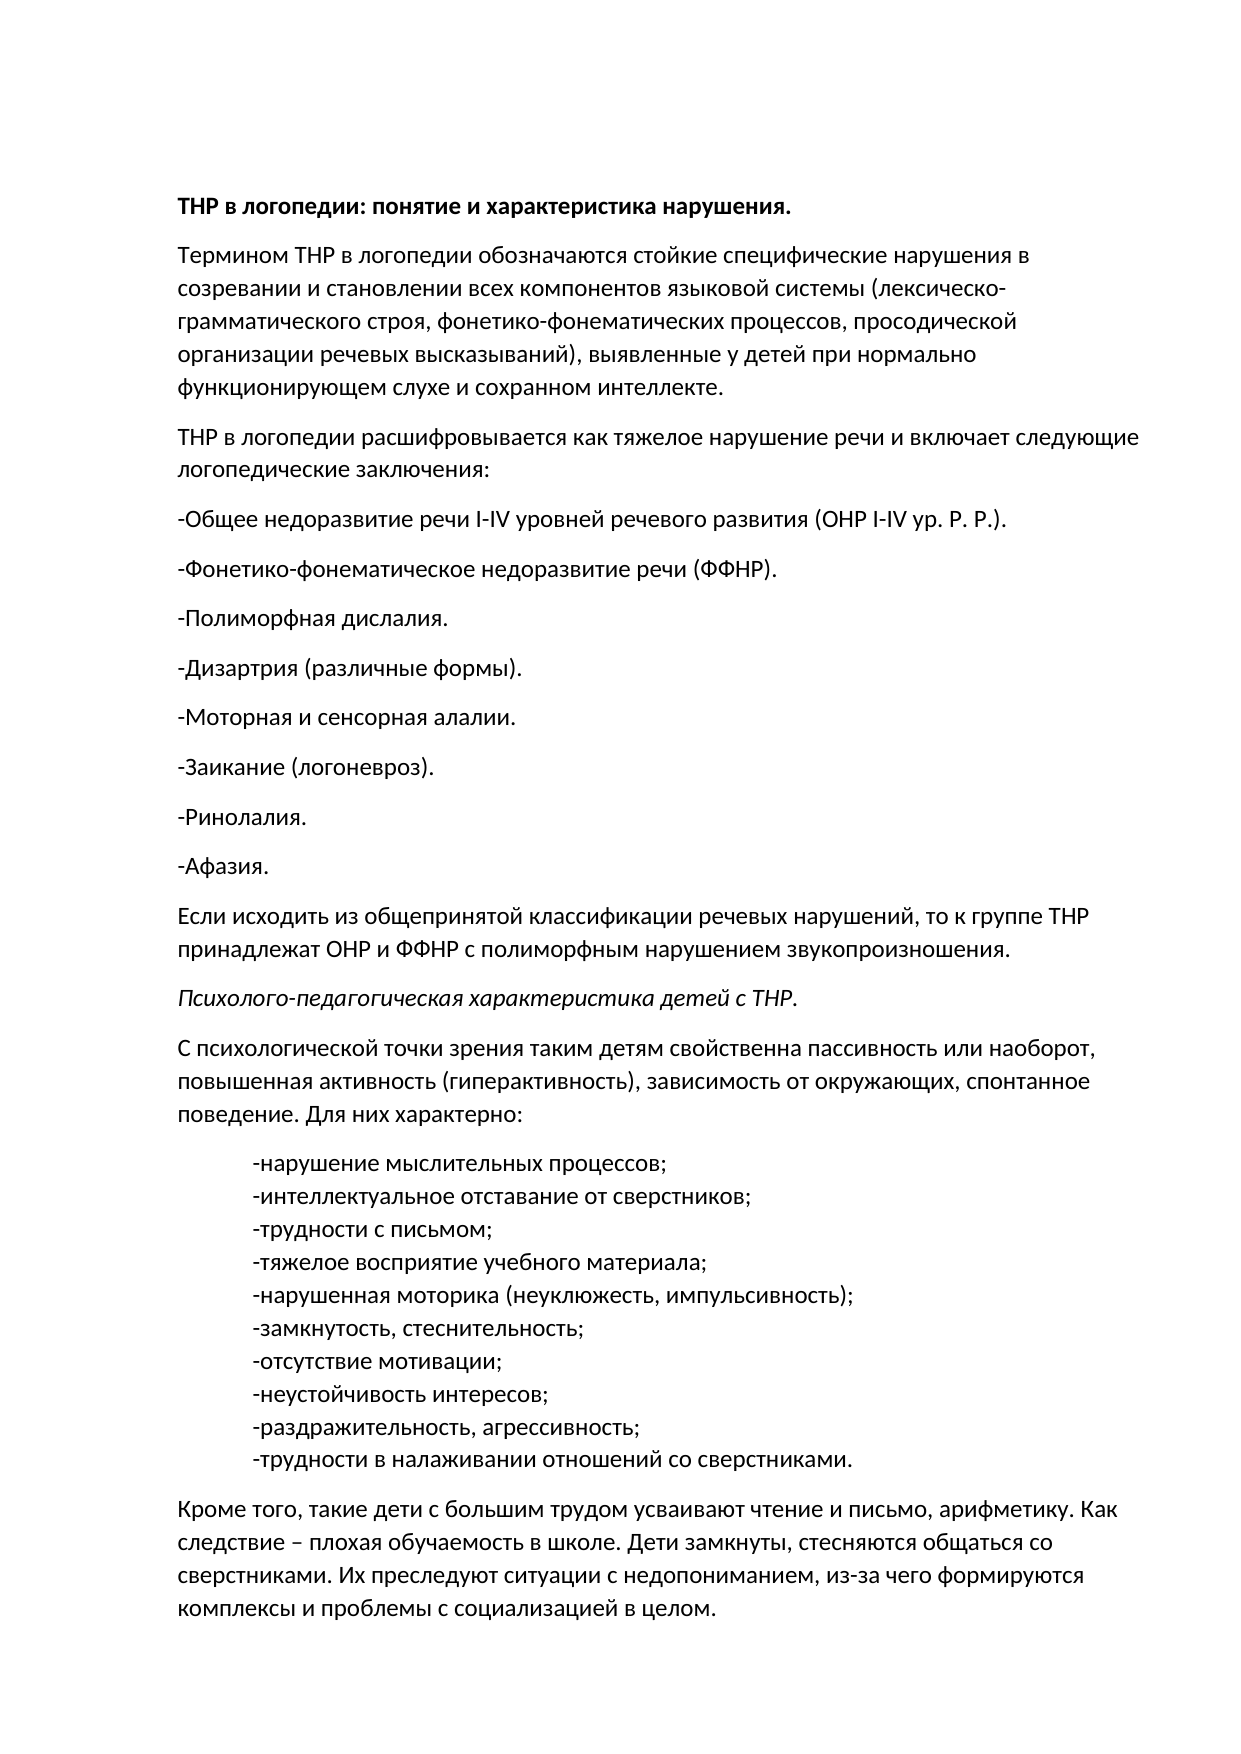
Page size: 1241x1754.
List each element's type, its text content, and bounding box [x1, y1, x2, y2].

list -трудности с письмом; [252, 1213, 1152, 1244]
list -раздражительность, агрессивность; [252, 1411, 1152, 1441]
text -Моторная и сенсорная алалии. [177, 701, 1152, 732]
list -интеллектуальное отставание от сверстников; [252, 1180, 1152, 1211]
text -Заикание (логоневроз). [177, 751, 1152, 782]
text Психолого-педагогическая характеристика детей с ТНР. [177, 982, 1152, 1013]
text -Афазия. [177, 850, 1152, 881]
list -тяжелое восприятие учебного материала; [252, 1246, 1152, 1277]
text -Дизартрия (различные формы). [177, 652, 1152, 682]
text -Общее недоразвитие речи I-IV уровней речевого развития (ОНР I-IV ур. Р. Р.). [177, 503, 1152, 534]
text -Ринолалия. [177, 801, 1152, 831]
text ТНР в логопедии: понятие и характеристика нарушения. [177, 190, 1152, 220]
text -Фонетико-фонематическое недоразвитие речи (ФФНР). [177, 553, 1152, 583]
text -Полиморфная дислалия. [177, 602, 1152, 633]
text ТНР в логопедии расшифровывается как тяжелое нарушение речи и включает следующие логопедические заключения: [177, 421, 1152, 484]
text С психологической точки зрения таким детям свойственна пассивность или наоборот, повышенная активность (гиперактивность), зависимость от окружающих, спонтанное поведение. Для них характерно: [177, 1032, 1152, 1128]
list -трудности в налаживании отношений со сверстниками. [252, 1443, 1152, 1474]
text Кроме того, такие дети с большим трудом усваивают чтение и письмо, арифметику. Как следствие – плохая обучаемость в школе. Дети замкнуты, стесняются общаться со сверстниками. Их преследуют ситуации с недопониманием, из-за чего формируются комплексы и проблемы с социализацией в целом. [177, 1493, 1152, 1622]
text Если исходить из общепринятой классификации речевых нарушений, то к группе ТНР принадлежат ОНР и ФФНР с полиморфным нарушением звукопроизношения. [177, 900, 1152, 963]
text Термином ТНР в логопедии обозначаются стойкие специфические нарушения в созревании и становлении всех компонентов языковой системы (лексическо-грамматического строя, фонетико-фонематических процессов, просодической организации речевых высказываний), выявленные у детей при нормально функционирующем слухе и сохранном интеллекте. [177, 239, 1152, 402]
list -нарушенная моторика (неуклюжесть, импульсивность); [252, 1279, 1152, 1309]
list -замкнутость, стеснительность; [252, 1312, 1152, 1342]
list -неустойчивость интересов; [252, 1378, 1152, 1408]
list -отсутствие мотивации; [252, 1345, 1152, 1375]
list -нарушение мыслительных процессов; [252, 1147, 1152, 1178]
